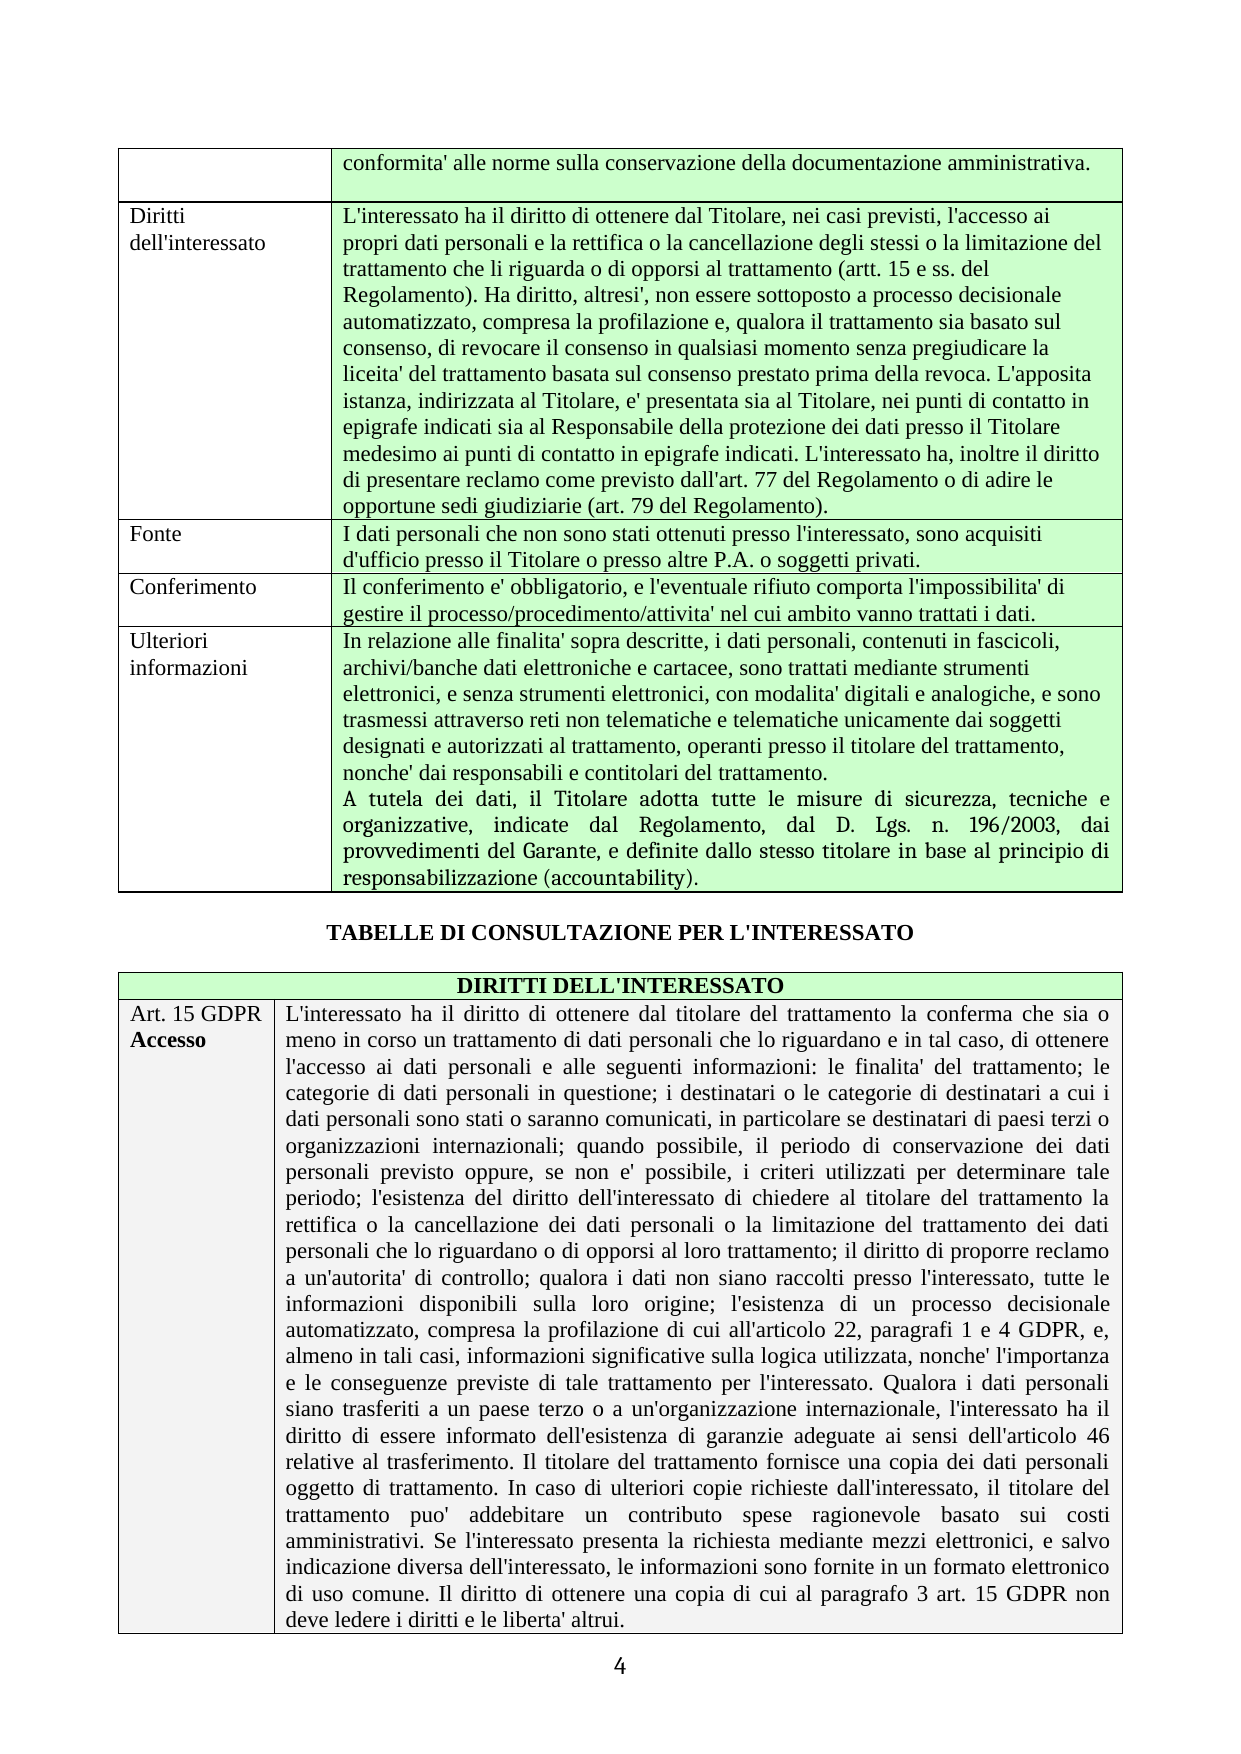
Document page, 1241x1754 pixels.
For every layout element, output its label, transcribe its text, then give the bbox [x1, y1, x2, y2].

table_header DIRITTI DELL'INTERESSATO [119, 973, 1122, 999]
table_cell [332, 149, 1122, 201]
text TABELLE DI CONSULTAZIONE PER L'INTERESSATO [118, 919, 1122, 945]
table_cell L'interessato ha il diritto di ottenere dal titolare del trattamento la conferma che sia o meno in corso un trattamento di dati personali che lo riguardano e in tal caso, di ottenere l'accesso ai dati personali e alle seguenti informazioni: le finalita' del trattamento; le categorie di dati personali in questione; i destinatari o le categorie di destinatari a cui i dati personali sono stati o saranno comunicati, in particolare se destinatari di paesi terzi o organizzazioni internazionali; quando possibile, il periodo di conservazione dei dati personali previsto oppure, se non e' possibile, i criteri utilizzati per determinare tale periodo; l'esistenza del diritto dell'interessato di chiedere al titolare del trattamento la rettifica o la cancellazione dei dati personali o la limitazione del trattamento dei dati personali che lo riguardano o di opporsi al loro trattamento; il diritto di proporre reclamo a un'autorita' di controllo; qualora i dati non siano raccolti presso l'interessato, tutte le informazioni disponibili sulla loro origine; l'esistenza di un processo decisionale automatizzato, compresa la profilazione di cui all'articolo 22, paragrafi 1 e 4 GDPR, e, almeno in tali casi, informazioni significative sulla logica utilizzata, nonche' l'importanza e le conseguenze previste di tale trattamento per l'interessato. Qualora i dati personali siano trasferiti a un paese terzo o a un'organizzazione internazionale, l'interessato ha il diritto di essere informato dell'esistenza di garanzie adeguate ai sensi dell'articolo 46 relative al trasferimento. Il titolare del trattamento fornisce una copia dei dati personali oggetto di trattamento. In caso di ulteriori copie richieste dall'interessato, il titolare del trattamento puo' addebitare un contributo spese ragionevole basato sui costi amministrativi. Se l'interessato presenta la richiesta mediante mezzi elettronici, e salvo indicazione diversa dell'interessato, le informazioni sono fornite in un formato elettronico di uso comune. Il diritto di ottenere una copia di cui al paragrafo 3 art. 15 GDPR non deve ledere i diritti e le liberta' altrui. [275, 1000, 1122, 1632]
table_cell Ulteriori informazioni [119, 627, 331, 891]
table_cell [119, 149, 331, 201]
table_cell L'interessato ha il diritto di ottenere dal Titolare, nei casi previsti, l'accesso ai propri dati personali e la rettifica o la cancellazione degli stessi o la limitazione del trattamento che li riguarda o di opporsi al trattamento (artt. 15 e ss. del Regolamento). Ha diritto, altresi', non essere sottoposto a processo decisionale automatizzato, compresa la profilazione e, qualora il trattamento sia basato sul consenso, di revocare il consenso in qualsiasi momento senza pregiudicare la liceita' del trattamento basata sul consenso prestato prima della revoca. L'apposita istanza, indirizzata al Titolare, e' presentata sia al Titolare, nei punti di contatto in epigrafe indicati sia al Responsabile della protezione dei dati presso il Titolare medesimo ai punti di contatto in epigrafe indicati. L'interessato ha, inoltre il diritto di presentare reclamo come previsto dall'art. 77 del Regolamento o di adire le opportune sedi giudiziarie (art. 79 del Regolamento). [332, 203, 1122, 519]
table_cell Diritti dell'interessato [119, 203, 331, 519]
table_cell Fonte [119, 520, 331, 572]
table_cell Il conferimento e' obbligatorio, e l'eventuale rifiuto comporta l'impossibilita' di gestire il processo/procedimento/attivita' nel cui ambito vanno trattati i dati. [332, 574, 1122, 626]
table_cell I dati personali che non sono stati ottenuti presso l'interessato, sono acquisiti d'ufficio presso il Titolare o presso altre P.A. o soggetti privati. [332, 520, 1122, 572]
table_cell In relazione alle finalita' sopra descritte, i dati personali, contenuti in fascicoli, archivi/banche dati elettroniche e cartacee, sono trattati mediante strumenti elettronici, e senza strumenti elettronici, con modalita' digitali e analogiche, e sono trasmessi attraverso reti non telematiche e telematiche unicamente dai soggetti designati e autorizzati al trattamento, operanti presso il titolare del trattamento, nonche' dai responsabili e contitolari del trattamento. A tutela dei dati, il Titolare adotta tutte le misure di sicurezza, tecniche e organizzative, indicate dal Regolamento, dal D. Lgs. n. 196/2003, dai provvedimenti del Garante, e definite dallo stesso titolare in base al principio di responsabilizzazione (accountability). [332, 627, 1122, 891]
table_cell Art. 15 GDPR Accesso [119, 1000, 274, 1632]
table_cell Conferimento [119, 574, 331, 626]
